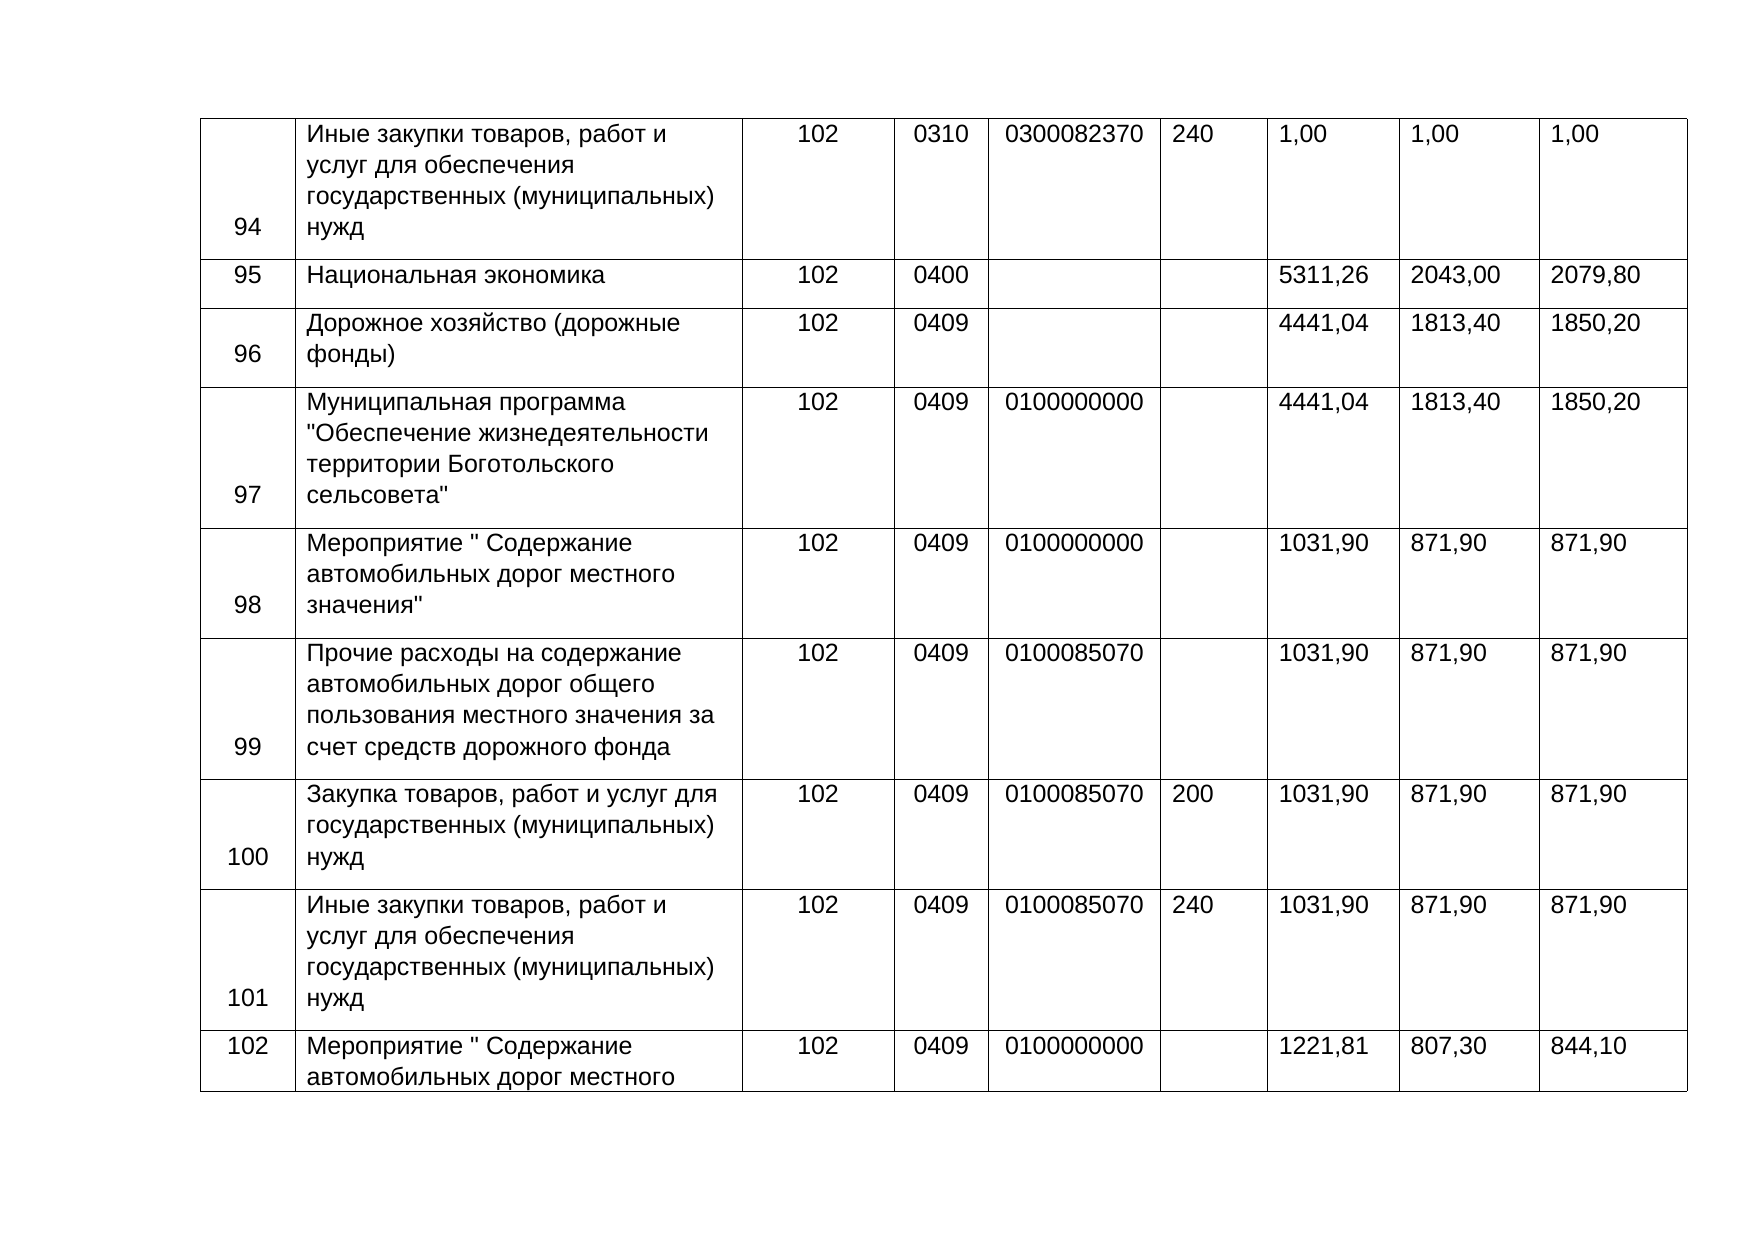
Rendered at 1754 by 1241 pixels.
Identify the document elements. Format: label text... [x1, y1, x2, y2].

table_cell 95 [201, 260, 295, 307]
table_cell 102 [743, 529, 894, 638]
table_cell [296, 1031, 742, 1091]
table_cell Иные закупки товаров, работ и услуг для обеспечения государственных (муниципальных) нужд [296, 119, 742, 259]
table_cell [1161, 529, 1267, 638]
table_cell [1161, 1031, 1267, 1091]
table_cell Прочие расходы на содержание автомобильных дорог общего пользования местного значения за счет средств дорожного фонда [296, 639, 742, 779]
table_cell 0409 [895, 529, 988, 638]
table_cell 94 [201, 119, 295, 259]
table_cell 240 [1161, 890, 1267, 1030]
table_cell 871,90 [1400, 890, 1539, 1030]
table_cell 101 [201, 890, 295, 1030]
table_cell 0300082370 [989, 119, 1160, 259]
table_cell 1850,20 [1540, 388, 1687, 528]
table_cell 1,00 [1268, 119, 1399, 259]
table_cell [989, 260, 1160, 307]
table_cell 1813,40 [1400, 309, 1539, 387]
table_cell [1161, 260, 1267, 307]
table_cell 807,30 [1400, 1031, 1539, 1091]
table_cell 200 [1161, 780, 1267, 889]
table_cell 871,90 [1400, 780, 1539, 889]
table_cell 97 [201, 388, 295, 528]
table_cell 102 [201, 1031, 295, 1091]
table_cell 1031,90 [1268, 890, 1399, 1030]
table_cell Муниципальная программа "Обеспечение жизнедеятельности территории Боготольского сельсовета" [296, 388, 742, 528]
table_cell Иные закупки товаров, работ и услуг для обеспечения государственных (муниципальных) нужд [296, 890, 742, 1030]
table_cell 844,10 [1540, 1031, 1687, 1091]
table_cell 871,90 [1400, 529, 1539, 638]
table_cell 2043,00 [1400, 260, 1539, 307]
table_cell 240 [1161, 119, 1267, 259]
table_cell 102 [743, 119, 894, 259]
table_cell [1161, 639, 1267, 779]
table_cell 0100085070 [989, 890, 1160, 1030]
table_cell 5311,26 [1268, 260, 1399, 307]
table_cell 1221,81 [1268, 1031, 1399, 1091]
table_cell [1161, 309, 1267, 387]
table_cell 4441,04 [1268, 309, 1399, 387]
table_cell Мероприятие " Содержание автомобильных дорог местного значения" [296, 529, 742, 638]
table_cell 96 [201, 309, 295, 387]
table_cell 102 [743, 780, 894, 889]
table_cell 0409 [895, 780, 988, 889]
table_cell 0400 [895, 260, 988, 307]
table_cell 1031,90 [1268, 639, 1399, 779]
table_cell 0100000000 [989, 1031, 1160, 1091]
table_cell 102 [743, 1031, 894, 1091]
table_cell 1,00 [1540, 119, 1687, 259]
table_cell 0100085070 [989, 639, 1160, 779]
table_cell 1850,20 [1540, 309, 1687, 387]
table_cell 1813,40 [1400, 388, 1539, 528]
table_cell 102 [743, 388, 894, 528]
table_cell 102 [743, 639, 894, 779]
table_cell [989, 309, 1160, 387]
table_cell 1,00 [1400, 119, 1539, 259]
table_cell 1031,90 [1268, 780, 1399, 889]
table_cell 100 [201, 780, 295, 889]
table_cell 871,90 [1400, 639, 1539, 779]
table_cell Дорожное хозяйство (дорожные фонды) [296, 309, 742, 387]
table_cell 0409 [895, 890, 988, 1030]
table_cell 99 [201, 639, 295, 779]
table_cell 0100085070 [989, 780, 1160, 889]
table_cell 98 [201, 529, 295, 638]
table_cell Национальная экономика [296, 260, 742, 307]
table_cell 0409 [895, 388, 988, 528]
table_cell Закупка товаров, работ и услуг для государственных (муниципальных) нужд [296, 780, 742, 889]
table_cell 2079,80 [1540, 260, 1687, 307]
table_cell 102 [743, 309, 894, 387]
table_cell 0409 [895, 639, 988, 779]
table_cell 871,90 [1540, 780, 1687, 889]
table_cell 0310 [895, 119, 988, 259]
table_cell 0409 [895, 1031, 988, 1091]
table_cell 102 [743, 890, 894, 1030]
table_cell 0100000000 [989, 529, 1160, 638]
table_cell 871,90 [1540, 890, 1687, 1030]
table_cell 1031,90 [1268, 529, 1399, 638]
table_cell 0100000000 [989, 388, 1160, 528]
table_cell 4441,04 [1268, 388, 1399, 528]
table_cell 871,90 [1540, 529, 1687, 638]
table_cell [1161, 388, 1267, 528]
table_cell 0409 [895, 309, 988, 387]
table_cell 871,90 [1540, 639, 1687, 779]
table_cell 102 [743, 260, 894, 307]
